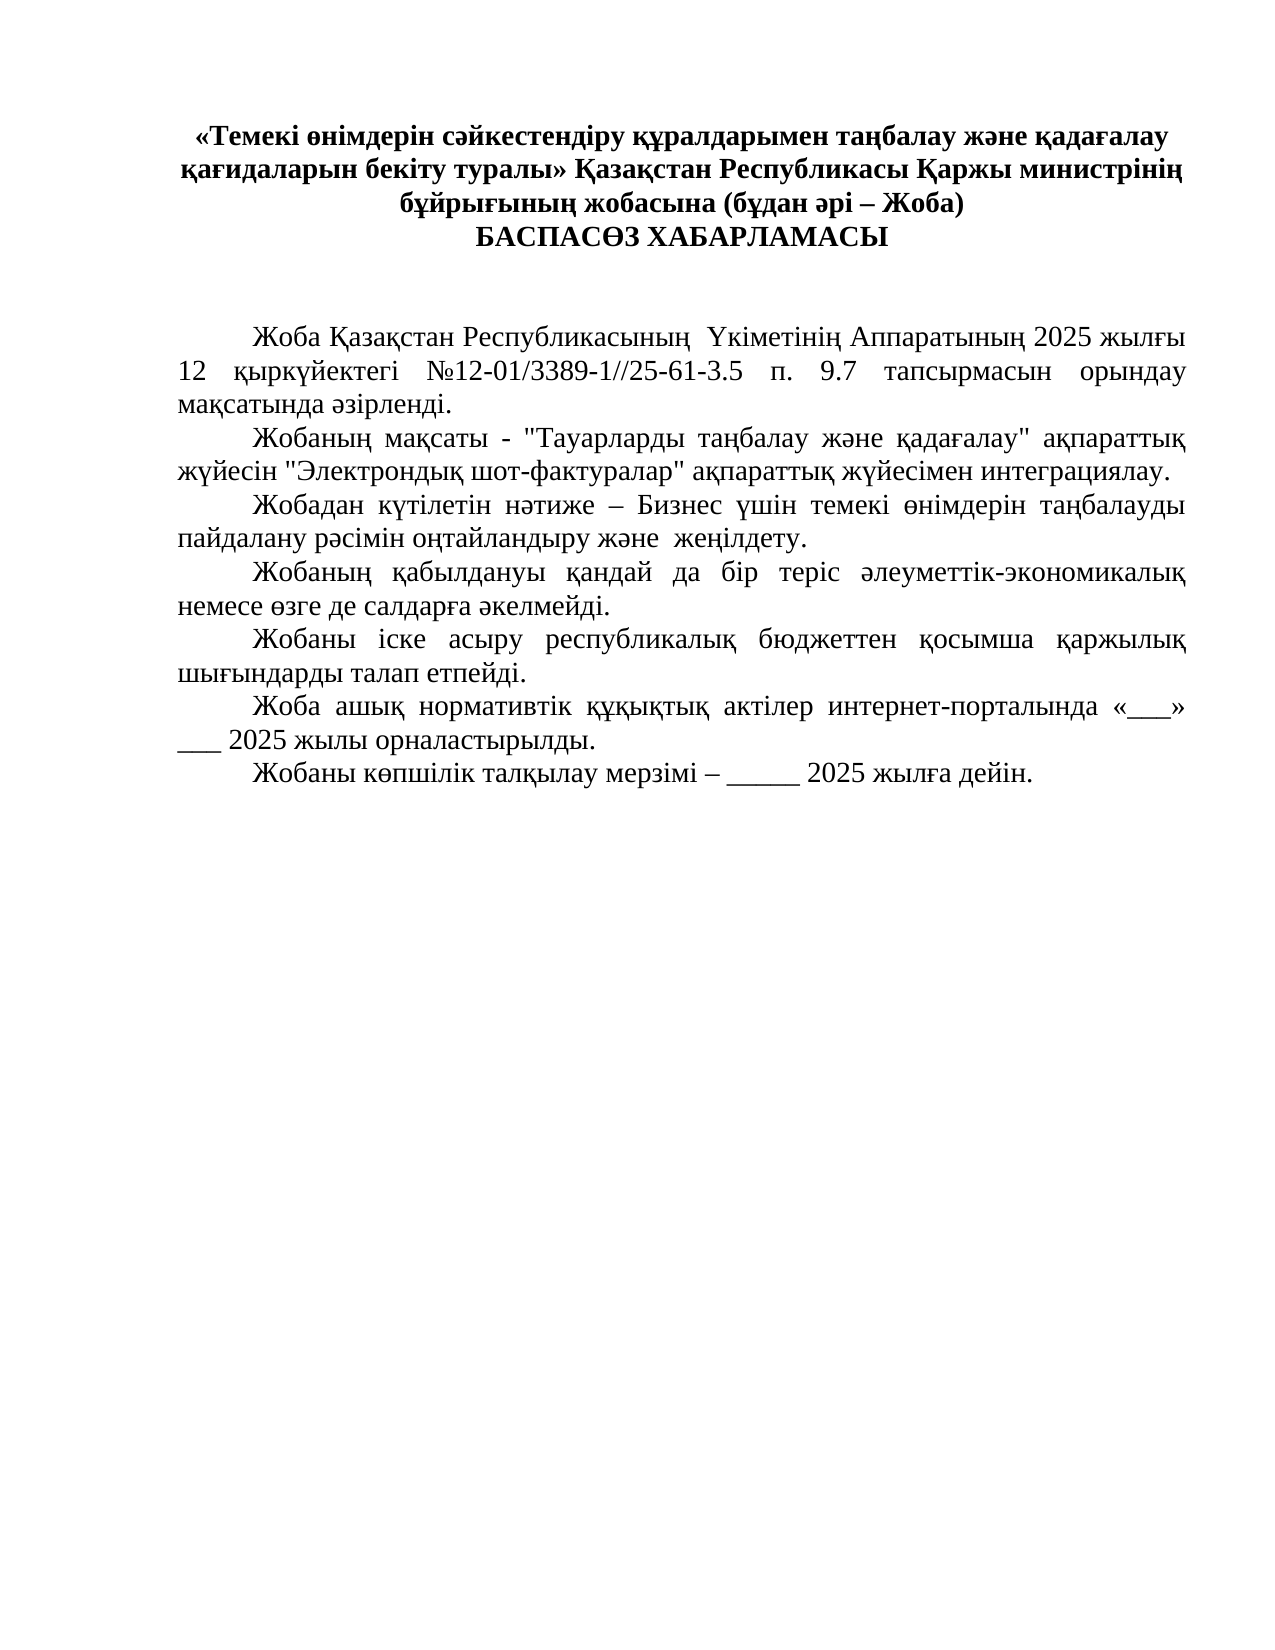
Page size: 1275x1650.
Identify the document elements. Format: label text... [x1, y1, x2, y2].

text Жоба Қазақстан Республикасының Үкіметінің Аппаратының 2025 жылғы 12 қыркүйектегі №12-01/3389-1//25-61-3.5 п. 9.7 тапсырмасын орындау мақсатында әзірленді. [177, 319, 1186, 420]
text Жобаның қабылдануы қандай да бір теріс әлеуметтік-экономикалық немесе өзге де салдарға әкелмейді. [177, 554, 1186, 621]
text БАСПАСӨЗ ХАБАРЛАМАСЫ [177, 219, 1186, 252]
text Жобадан күтілетін нәтиже – Бизнес үшін темекі өнімдерін таңбалауды пайдалану рәсімін оңтайландыру және жеңілдету. [177, 487, 1186, 554]
text Жобаның мақсаты - "Тауарларды таңбалау және қадағалау" ақпараттық жүйесін "Электрондық шот-фактуралар" ақпараттық жүйесімен интеграциялау. [177, 420, 1186, 487]
text Жобаны іске асыру республикалық бюджеттен қосымша қаржылық шығындарды талап етпейді. [177, 621, 1186, 688]
text Жоба ашық нормативтік құқықтық актілер интернет-порталында «___» ___ 2025 жылы орналастырылды. [177, 688, 1186, 755]
text Жобаны көпшілік талқылау мерзімі – _____ 2025 жылға дейін. [177, 755, 1186, 789]
text «Темекі өнімдерін сәйкестендіру құралдарымен таңбалау және қадағалау қағидаларын бекіту туралы» Қазақстан Республикасы Қаржы министрінің бұйрығының жобасына (бұдан әрі – Жоба) [177, 118, 1186, 219]
